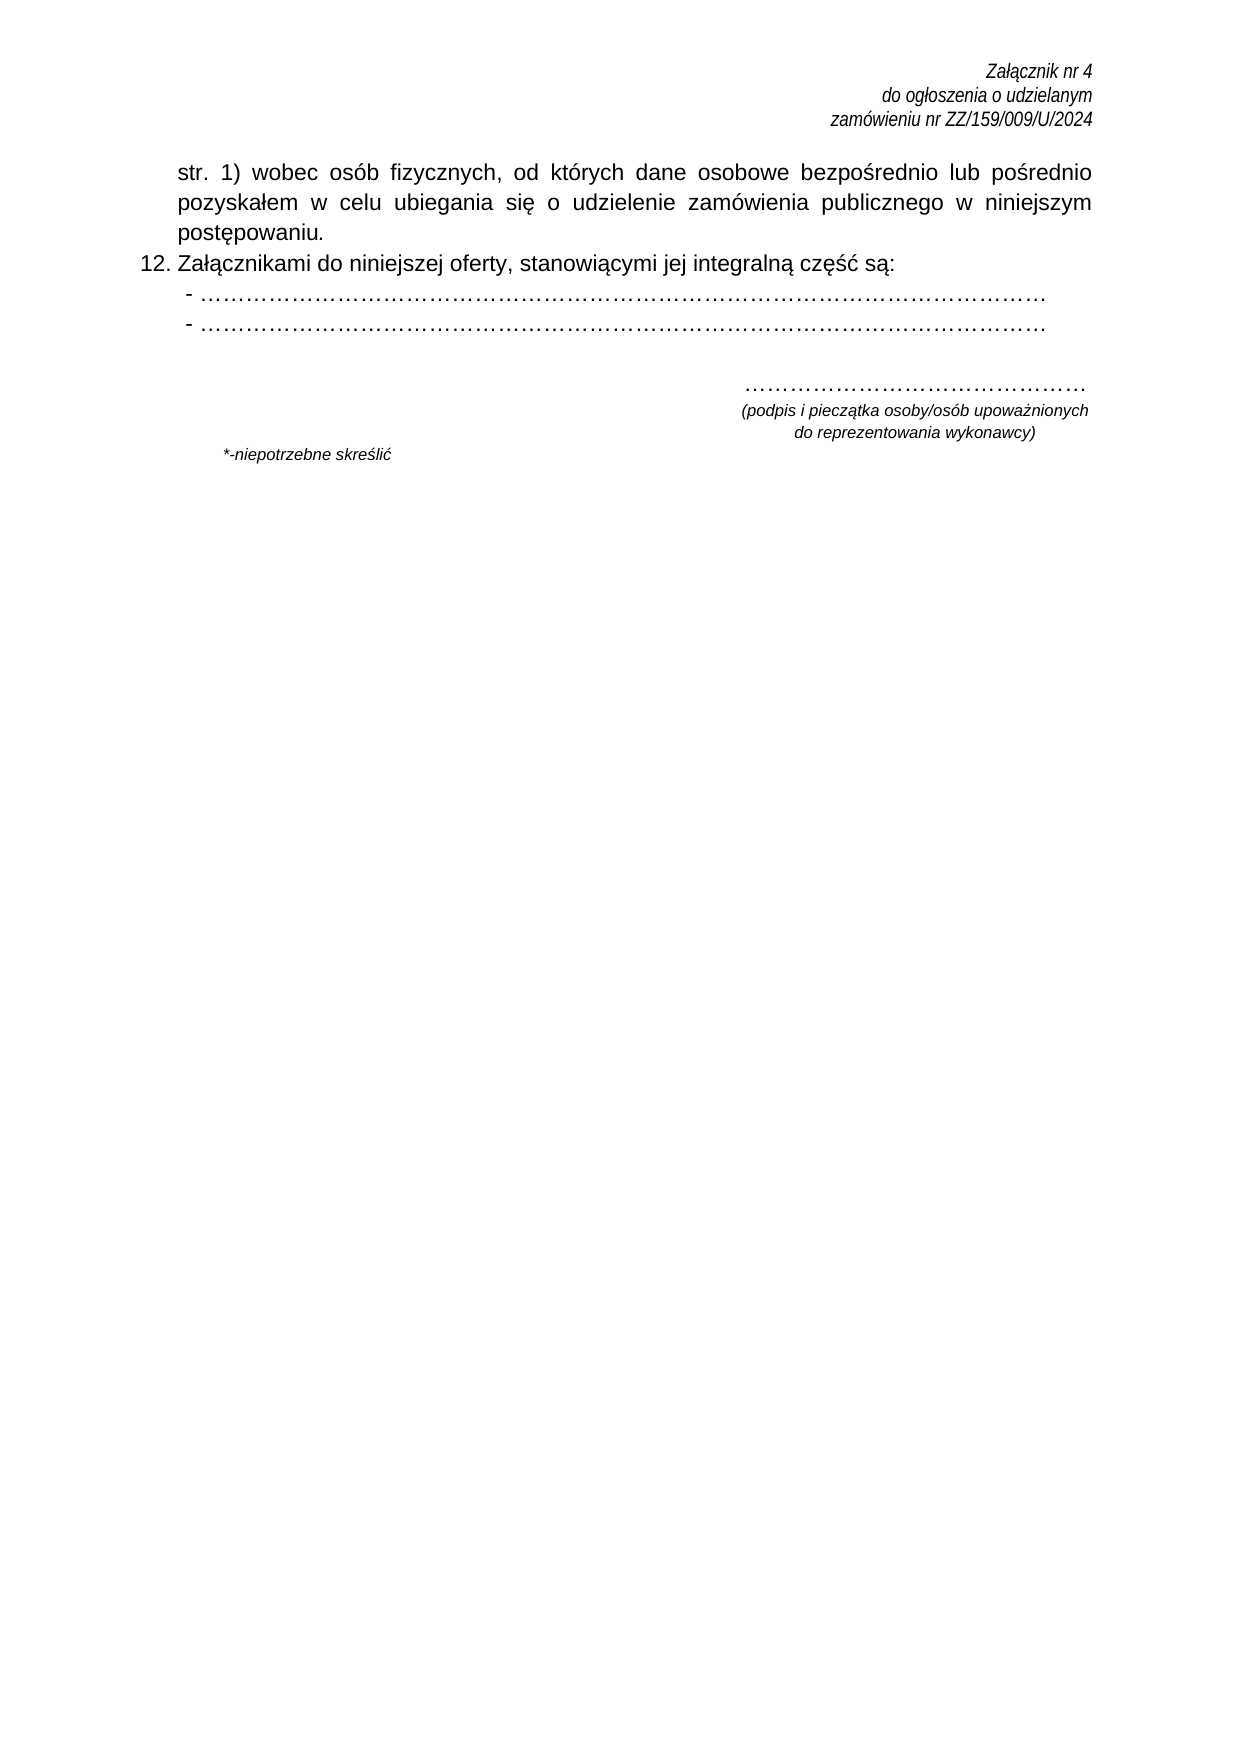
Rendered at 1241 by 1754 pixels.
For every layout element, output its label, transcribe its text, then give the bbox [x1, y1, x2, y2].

list - ………………………………………………………………………………………………… [185, 310, 1092, 336]
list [133, 159, 1092, 246]
list *-niepotrzebne skreślić [223, 444, 1092, 464]
list (podpis i pieczątka osoby/osób upoważnionych [738, 401, 1092, 420]
list - ………………………………………………………………………………………………… [185, 280, 1092, 306]
list do reprezentowania wykonawcy) [738, 423, 1092, 442]
list Załącznikami do niniejszej oferty, stanowiącymi jej integralną część są: [140, 249, 1092, 276]
list ……………………………………… [665, 370, 1092, 397]
